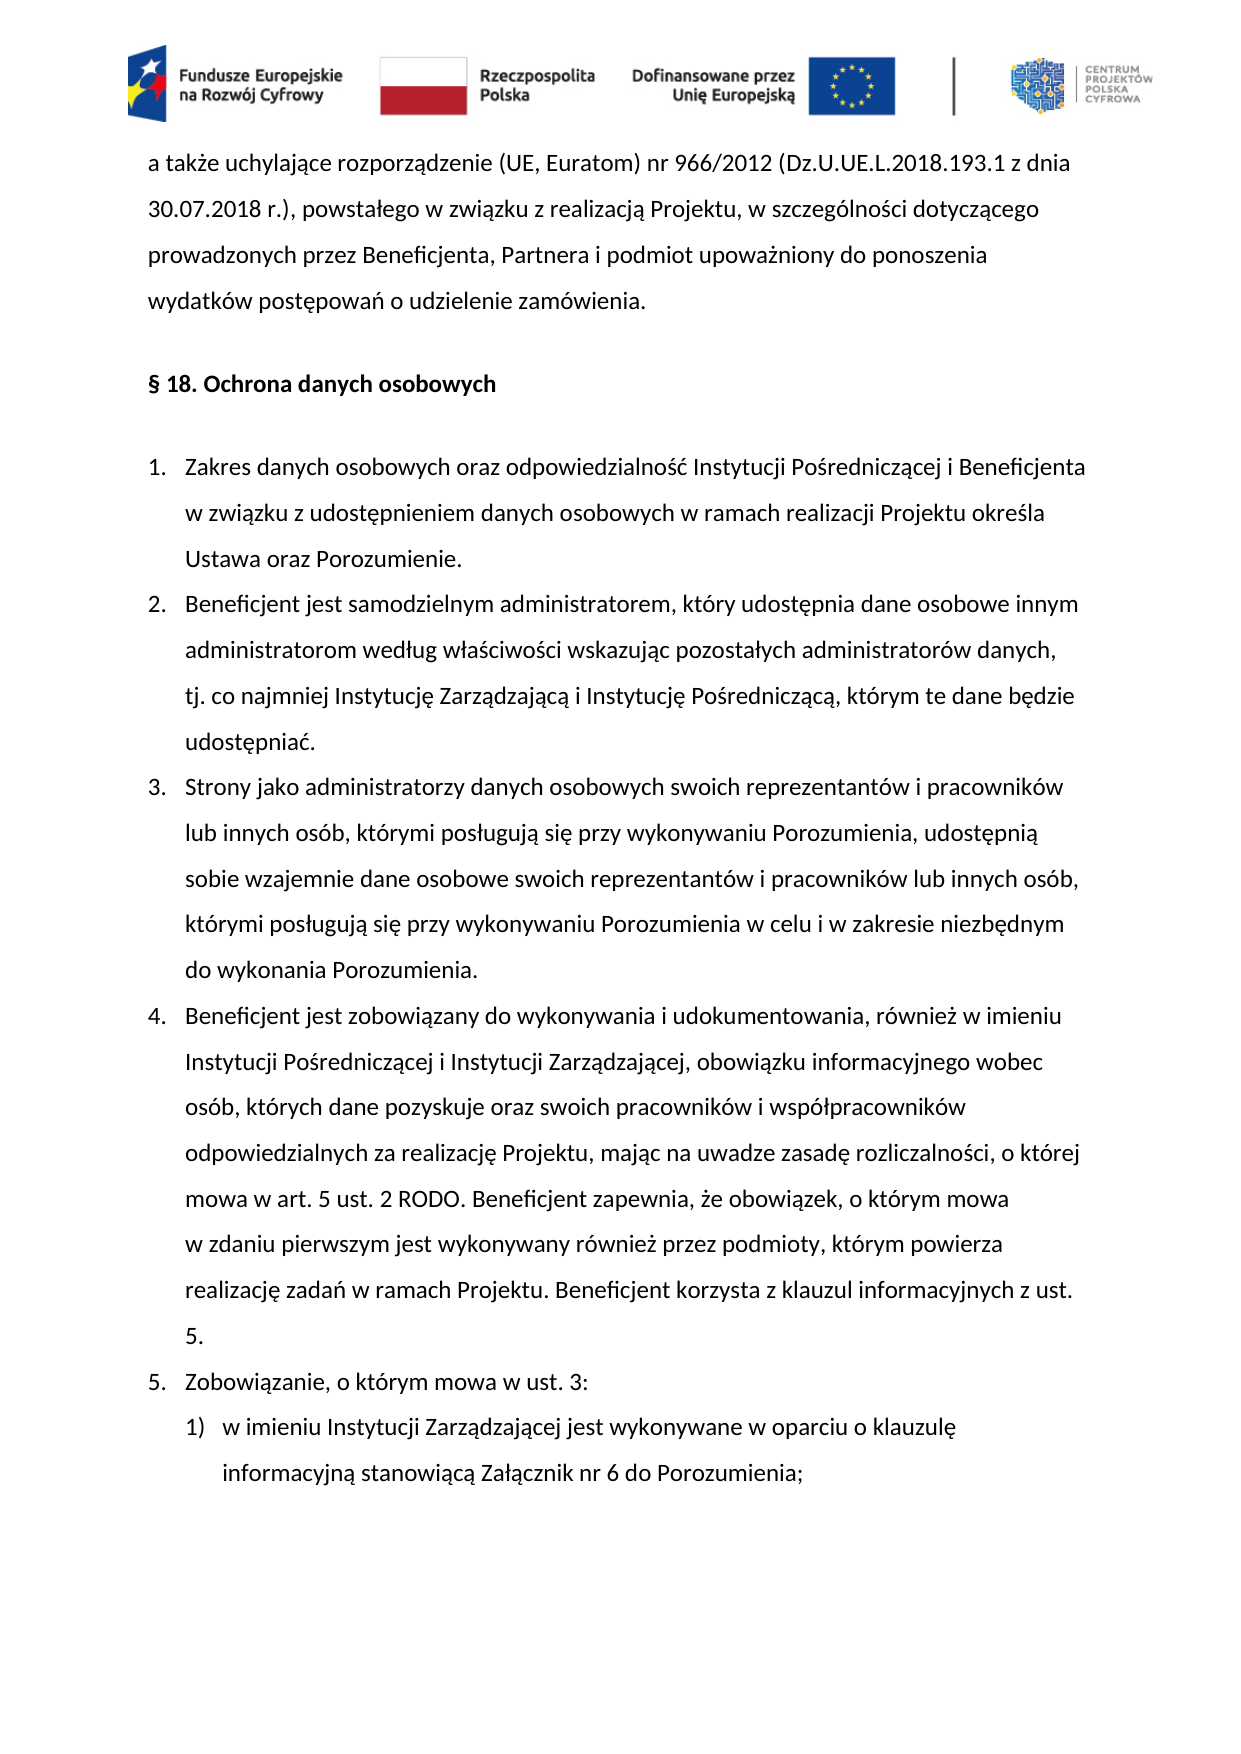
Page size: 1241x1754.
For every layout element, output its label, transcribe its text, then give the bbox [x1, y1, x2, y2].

picture [128, 45, 1153, 122]
list Zobowiązanie, o którym mowa w ust. 3: [148, 1366, 1093, 1396]
list Zakres danych osobowych oraz odpowiedzialność Instytucji Pośredniczącej i Beneficjenta w związku z udostępnieniem danych osobowych w ramach realizacji Projektu określa Ustawa oraz Porozumienie. [148, 451, 1093, 573]
list w imieniu Instytucji Zarządzającej jest wykonywane w oparciu o klauzulę informacyjną stanowiącą Załącznik nr 6 do Porozumienia; [185, 1412, 1093, 1488]
list Beneficjent jest zobowiązany do wykonywania i udokumentowania, również w imieniu Instytucji Pośredniczącej i Instytucji Zarządzającej, obowiązku informacyjnego wobec osób, których dane pozyskuje oraz swoich pracowników i współpracowników odpowiedzialnych za realizację Projektu, mając na uwadze zasadę rozliczalności, o której mowa w art. 5 ust. 2 RODO. Beneficjent zapewnia, że obowiązek, o którym mowa w zdaniu pierwszym jest wykonywany również przez podmioty, którym powierza realizację zadań w ramach Projektu. Beneficjent korzysta z klauzul informacyjnych z ust. 5. [148, 1000, 1093, 1351]
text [148, 148, 1093, 315]
subtitle § 18. Ochrona danych osobowych [148, 368, 1093, 398]
list Strony jako administratorzy danych osobowych swoich reprezentantów i pracowników lub innych osób, którymi posługują się przy wykonywaniu Porozumienia, udostępnią sobie wzajemnie dane osobowe swoich reprezentantów i pracowników lub innych osób, którymi posługują się przy wykonywaniu Porozumienia w celu i w zakresie niezbędnym do wykonania Porozumienia. [148, 771, 1093, 985]
list Beneficjent jest samodzielnym administratorem, który udostępnia dane osobowe innym administratorom według właściwości wskazując pozostałych administratorów danych, tj. co najmniej Instytucję Zarządzającą i Instytucję Pośredniczącą, którym te dane będzie udostępniać. [148, 588, 1093, 756]
